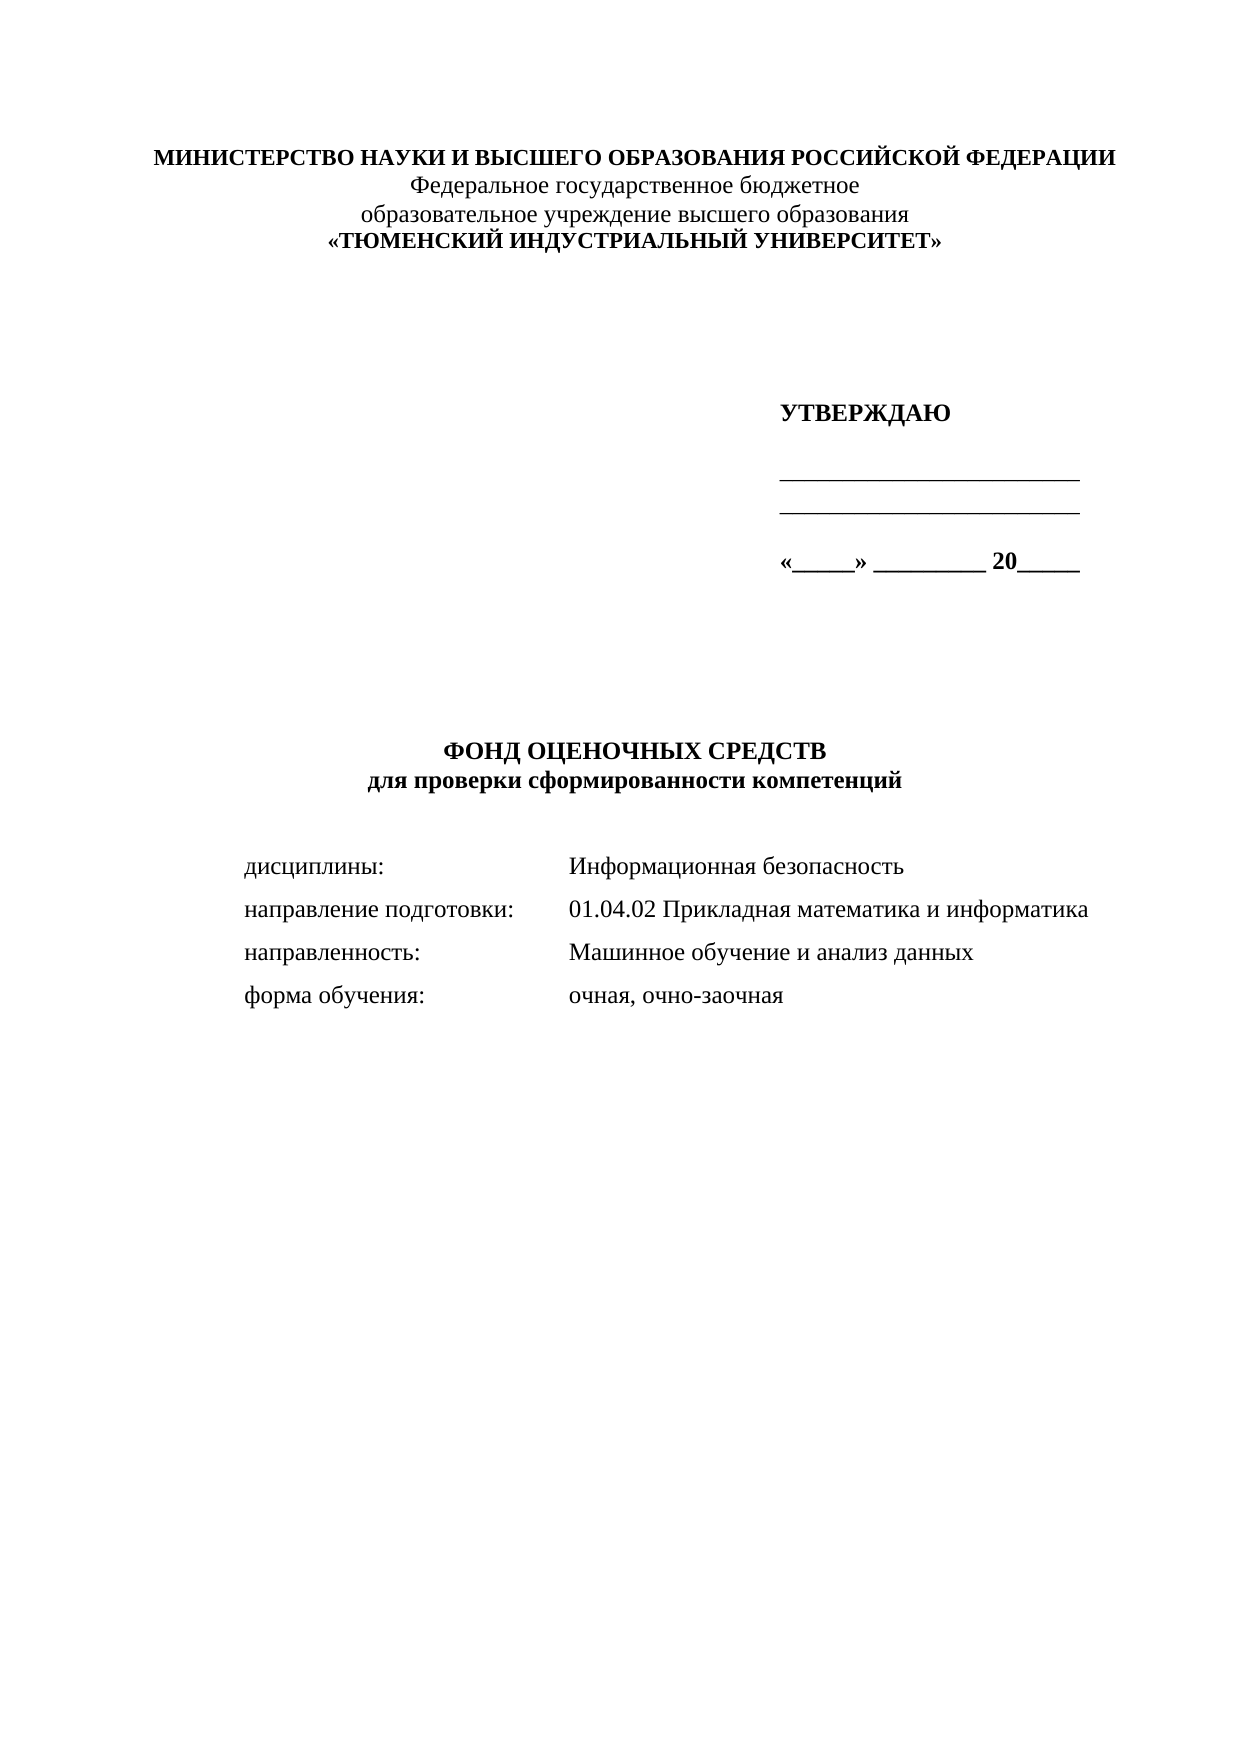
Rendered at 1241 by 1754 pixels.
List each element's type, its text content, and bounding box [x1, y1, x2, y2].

text ________________________ [779, 488, 1152, 517]
text Утверждаю [779, 398, 1152, 426]
table_cell очная, очно-заочная [558, 980, 1178, 1023]
table_cell направление подготовки: [233, 894, 557, 937]
text ________________________ [779, 455, 1152, 484]
table_cell форма обучения: [233, 980, 557, 1023]
text Федеральное государственное бюджетное [118, 170, 1152, 199]
table_header дисциплины: [233, 851, 557, 894]
table_cell направленность: [233, 937, 557, 980]
table_cell Машинное обучение и анализ данных [558, 937, 1178, 980]
text образовательное учреждение высшего образования [118, 199, 1152, 228]
table_cell 01.04.02 Прикладная математика и информатика [558, 894, 1178, 937]
text «_____» _________ 20_____ [779, 546, 1152, 575]
text «ТЮМЕНСКИЙ ИНДУСТРИАЛЬНЫЙ университет» [118, 228, 1152, 254]
text МИНИСТЕРСТВО НАУКИ И ВЫСШЕГО ОБРАЗОВАНИЯ Российской Федерации [118, 144, 1152, 170]
table_header Информационная безопасность [558, 851, 1178, 894]
text для проверки сформированности компетенций [118, 765, 1152, 794]
text ФОНД ОЦЕНОЧНЫХ СРЕДСТВ [118, 736, 1152, 765]
